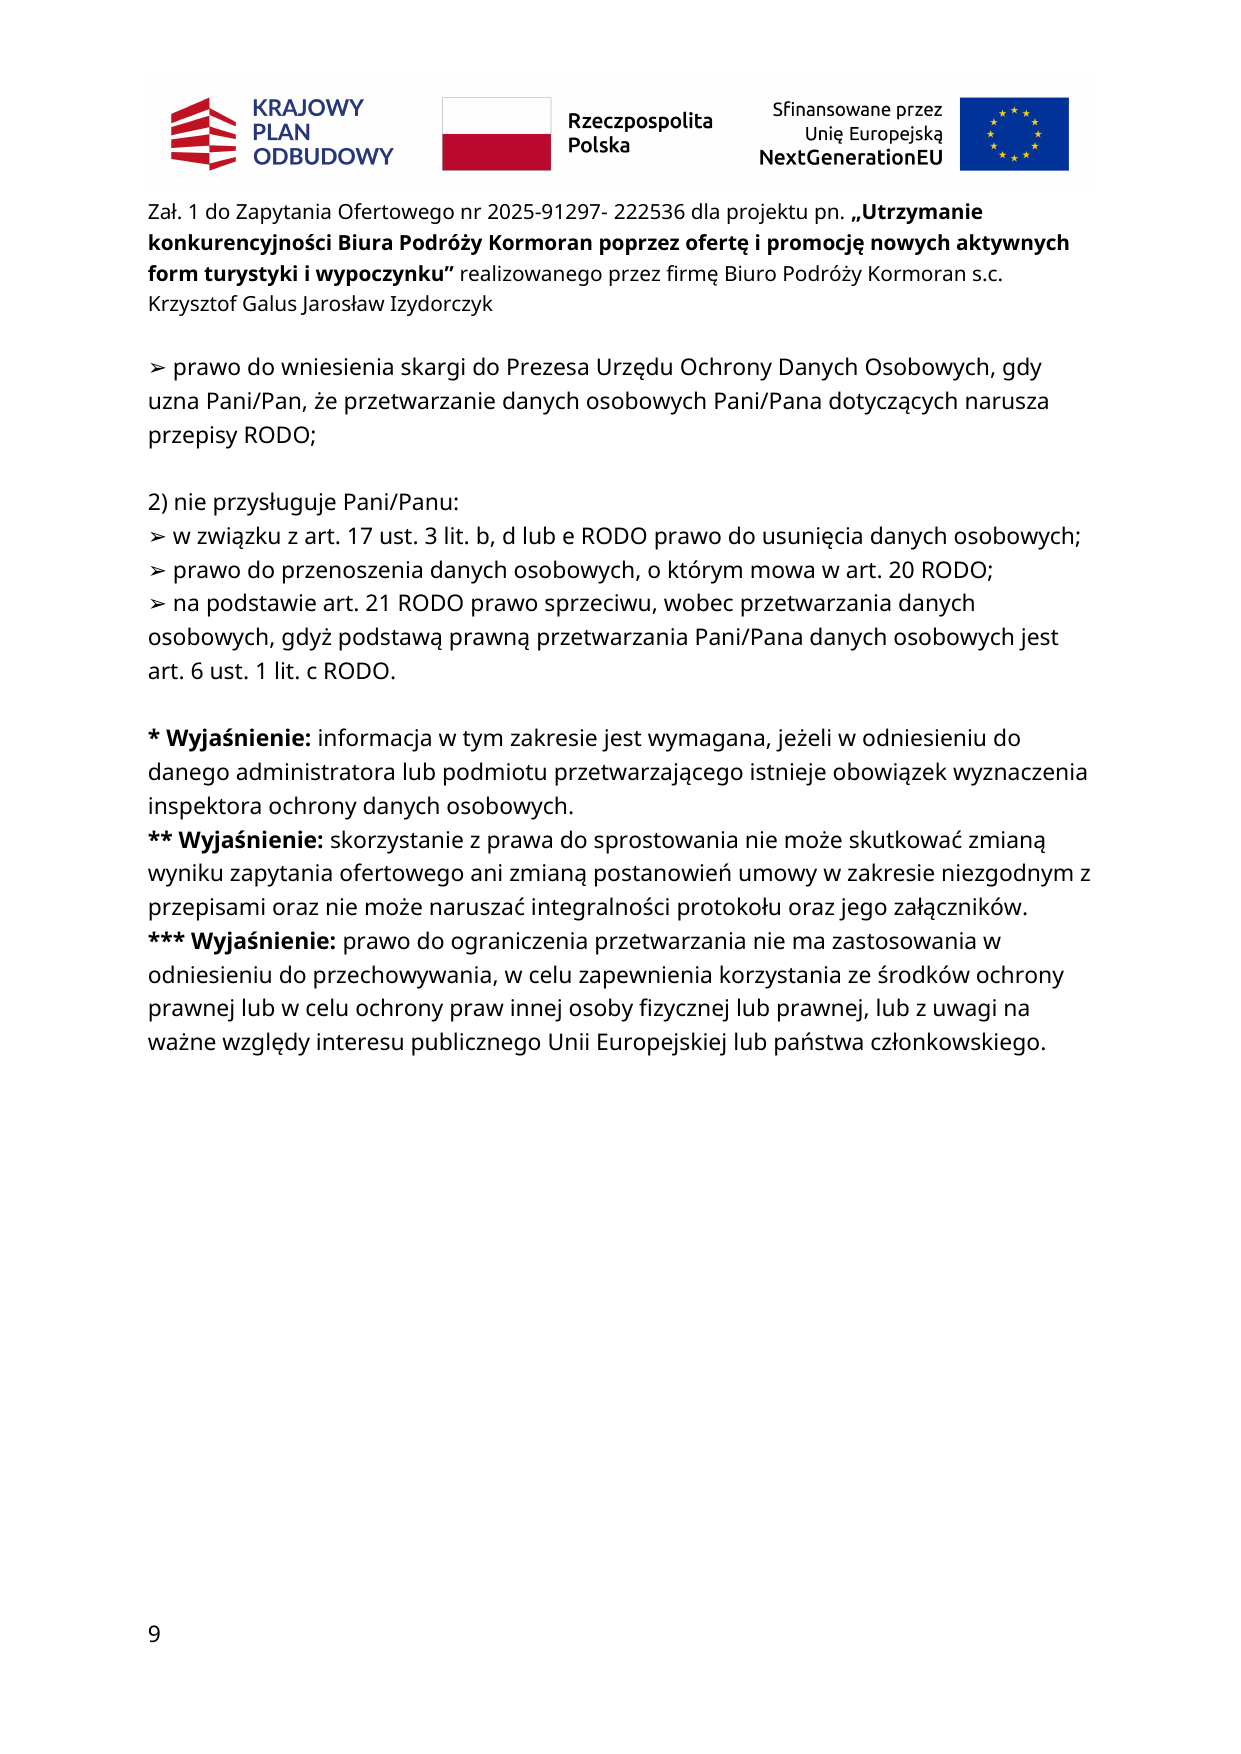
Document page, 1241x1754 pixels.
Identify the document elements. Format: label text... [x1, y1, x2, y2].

text ➢ prawo do przenoszenia danych osobowych, o którym mowa w art. 20 RODO; [148, 554, 1093, 585]
text ➢ na podstawie art. 21 RODO prawo sprzeciwu, wobec przetwarzania danych osobowych, gdyż podstawą prawną przetwarzania Pani/Pana danych osobowych jest art. 6 ust. 1 lit. c RODO. [148, 587, 1093, 686]
text ➢ prawo do wniesienia skargi do Prezesa Urzędu Ochrony Danych Osobowych, gdy uzna Pani/Pan, że przetwarzanie danych osobowych Pani/Pana dotyczących narusza przepisy RODO; [148, 351, 1093, 450]
text ➢ w związku z art. 17 ust. 3 lit. b, d lub e RODO prawo do usunięcia danych osobowych; [148, 520, 1093, 551]
picture [147, 73, 1093, 195]
text ** Wyjaśnienie: skorzystanie z prawa do sprostowania nie może skutkować zmianą wyniku zapytania ofertowego ani zmianą postanowień umowy w zakresie niezgodnym z przepisami oraz nie może naruszać integralności protokołu oraz jego załączników. [148, 824, 1093, 922]
text *** Wyjaśnienie: prawo do ograniczenia przetwarzania nie ma zastosowania w odniesieniu do przechowywania, w celu zapewnienia korzystania ze środków ochrony prawnej lub w celu ochrony praw innej osoby fizycznej lub prawnej, lub z uwagi na ważne względy interesu publicznego Unii Europejskiej lub państwa członkowskiego. [148, 925, 1093, 1057]
text 2) nie przysługuje Pani/Panu: [148, 486, 1093, 517]
text * Wyjaśnienie: informacja w tym zakresie jest wymagana, jeżeli w odniesieniu do danego administratora lub podmiotu przetwarzającego istnieje obowiązek wyznaczenia inspektora ochrony danych osobowych. [148, 722, 1093, 821]
